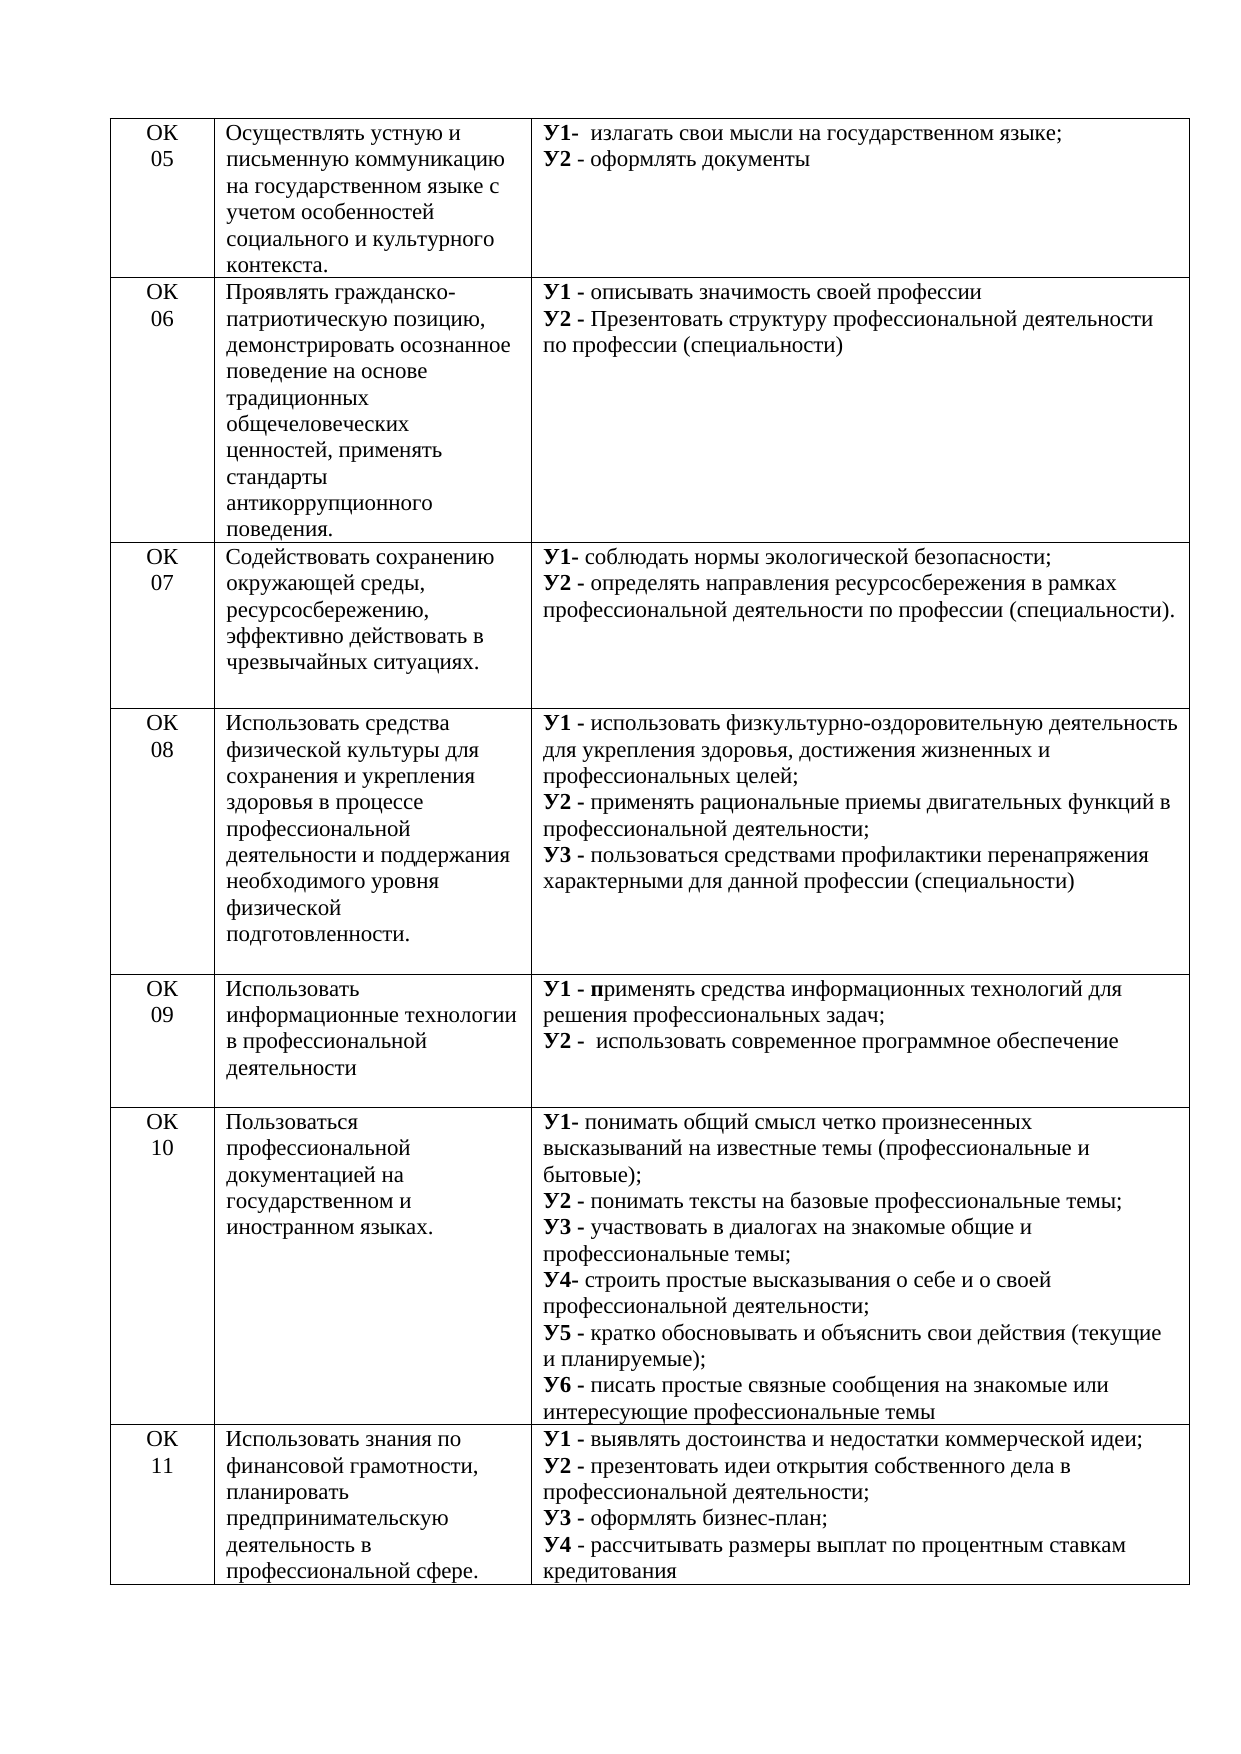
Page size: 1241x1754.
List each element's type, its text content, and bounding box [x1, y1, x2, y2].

table_cell ОК 08 [111, 709, 214, 974]
table_cell Содействовать сохранению окружающей среды, ресурсосбережению, эффективно действовать в чрезвычайных ситуациях. [215, 543, 531, 708]
table_cell У1 - выявлять достоинства и недостатки коммерческой идеи; У2 - презентовать идеи открытия собственного дела в профессиональной деятельности; У3 - оформлять бизнес-план; У4 - рассчитывать размеры выплат по процентным ставкам кредитования [532, 1425, 1189, 1583]
table_cell Пользоваться профессиональной документацией на государственном и иностранном языках. [215, 1108, 531, 1424]
table_cell У1 - описывать значимость своей профессии У2 - Презентовать структуру профессиональной деятельности по профессии (специальности) [532, 278, 1189, 542]
table_cell Использовать средства физической культуры для сохранения и укрепления здоровья в процессе профессиональной деятельности и поддержания необходимого уровня физической подготовленности. [215, 709, 531, 974]
table_cell ОК 09 [111, 975, 214, 1107]
table_cell ОК 10 [111, 1108, 214, 1424]
table_cell Использовать знания по финансовой грамотности, планировать предпринимательскую деятельность в профессиональной сфере. [215, 1425, 531, 1583]
table_cell У1- излагать свои мысли на государственном языке; У2 - оформлять документы [532, 119, 1189, 277]
table_cell Использовать информационные технологии в профессиональной деятельности [215, 975, 531, 1107]
table_cell У1- понимать общий смысл четко произнесенных высказываний на известные темы (профессиональные и бытовые); У2 - понимать тексты на базовые профессиональные темы; У3 - участвовать в диалогах на знакомые общие и профессиональные темы; У4- строить простые высказывания о себе и о своей профессиональной деятельности; У5 - кратко обосновывать и объяснить свои действия (текущие и планируемые); У6 - писать простые связные сообщения на знакомые или интересующие профессиональные темы [532, 1108, 1189, 1424]
table_cell ОК 07 [111, 543, 214, 708]
table_cell Осуществлять устную и письменную коммуникацию на государственном языке с учетом особенностей социального и культурного контекста. [215, 119, 531, 277]
table_cell У1 - использовать физкультурно-оздоровительную деятельность для укрепления здоровья, достижения жизненных и профессиональных целей; У2 - применять рациональные приемы двигательных функций в профессиональной деятельности; У3 - пользоваться средствами профилактики перенапряжения характерными для данной профессии (специальности) [532, 709, 1189, 974]
table_cell ОК 06 [111, 278, 214, 542]
table_cell ОК 11 [111, 1425, 214, 1583]
table_cell Проявлять гражданско-патриотическую позицию, демонстрировать осознанное поведение на основе традиционных общечеловеческих ценностей, применять стандарты антикоррупционного поведения. [215, 278, 531, 542]
table_cell У1 - применять средства информационных технологий для решения профессиональных задач; У2 - использовать современное программное обеспечение [532, 975, 1189, 1107]
table_cell У1- соблюдать нормы экологической безопасности; У2 - определять направления ресурсосбережения в рамках профессиональной деятельности по профессии (специальности). [532, 543, 1189, 708]
table_cell ОК 05 [111, 119, 214, 277]
